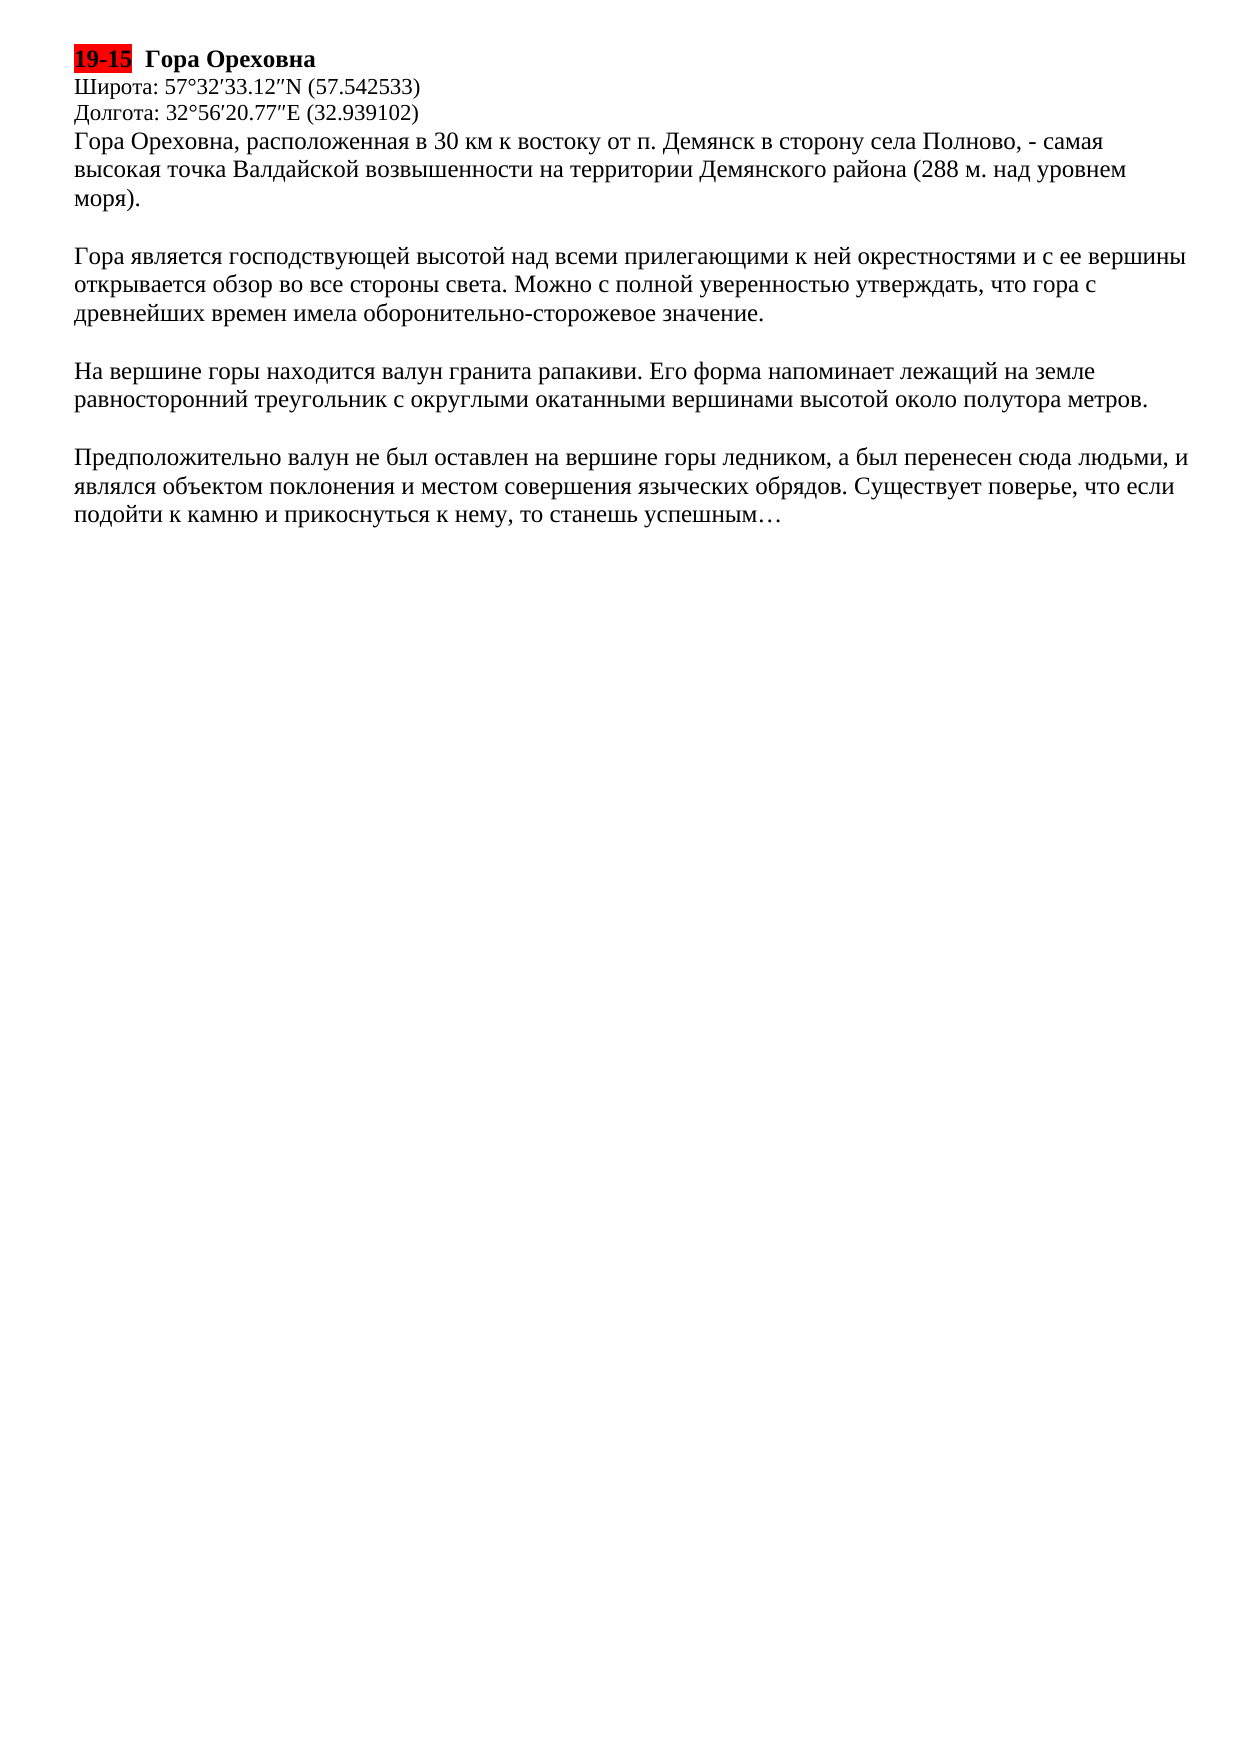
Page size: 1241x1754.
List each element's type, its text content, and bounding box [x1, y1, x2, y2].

text 19-15 Гора Ореховна Широта: 57°32′33.12″N (57.542533) Долгота: 32°56′20.77″E (32.939102) [74, 44, 1196, 126]
text Гора Ореховна, расположенная в 30 км к востоку от п. Демянск в сторону села Полново, - самая высокая точка Валдайской возвышенности на территории Демянского района (288 м. над уровнем моря). Гора является господствующей высотой над всеми прилегающими к ней окрестностями и с ее вершины открывается обзор во все стороны света. Можно с полной уверенностью утверждать, что гора с древнейших времен имела оборонительно-сторожевое значение. На вершине горы находится валун гранита рапакиви. Его форма напоминает лежащий на земле равносторонний треугольник с округлыми окатанными вершинами высотой около полутора метров. Предположительно валун не был оставлен на вершине горы ледником, а был перенесен сюда людьми, и являлся объектом поклонения и местом совершения языческих обрядов. Существует поверье, что если подойти к камню и прикоснуться к нему, то станешь успешным… [74, 126, 1196, 528]
